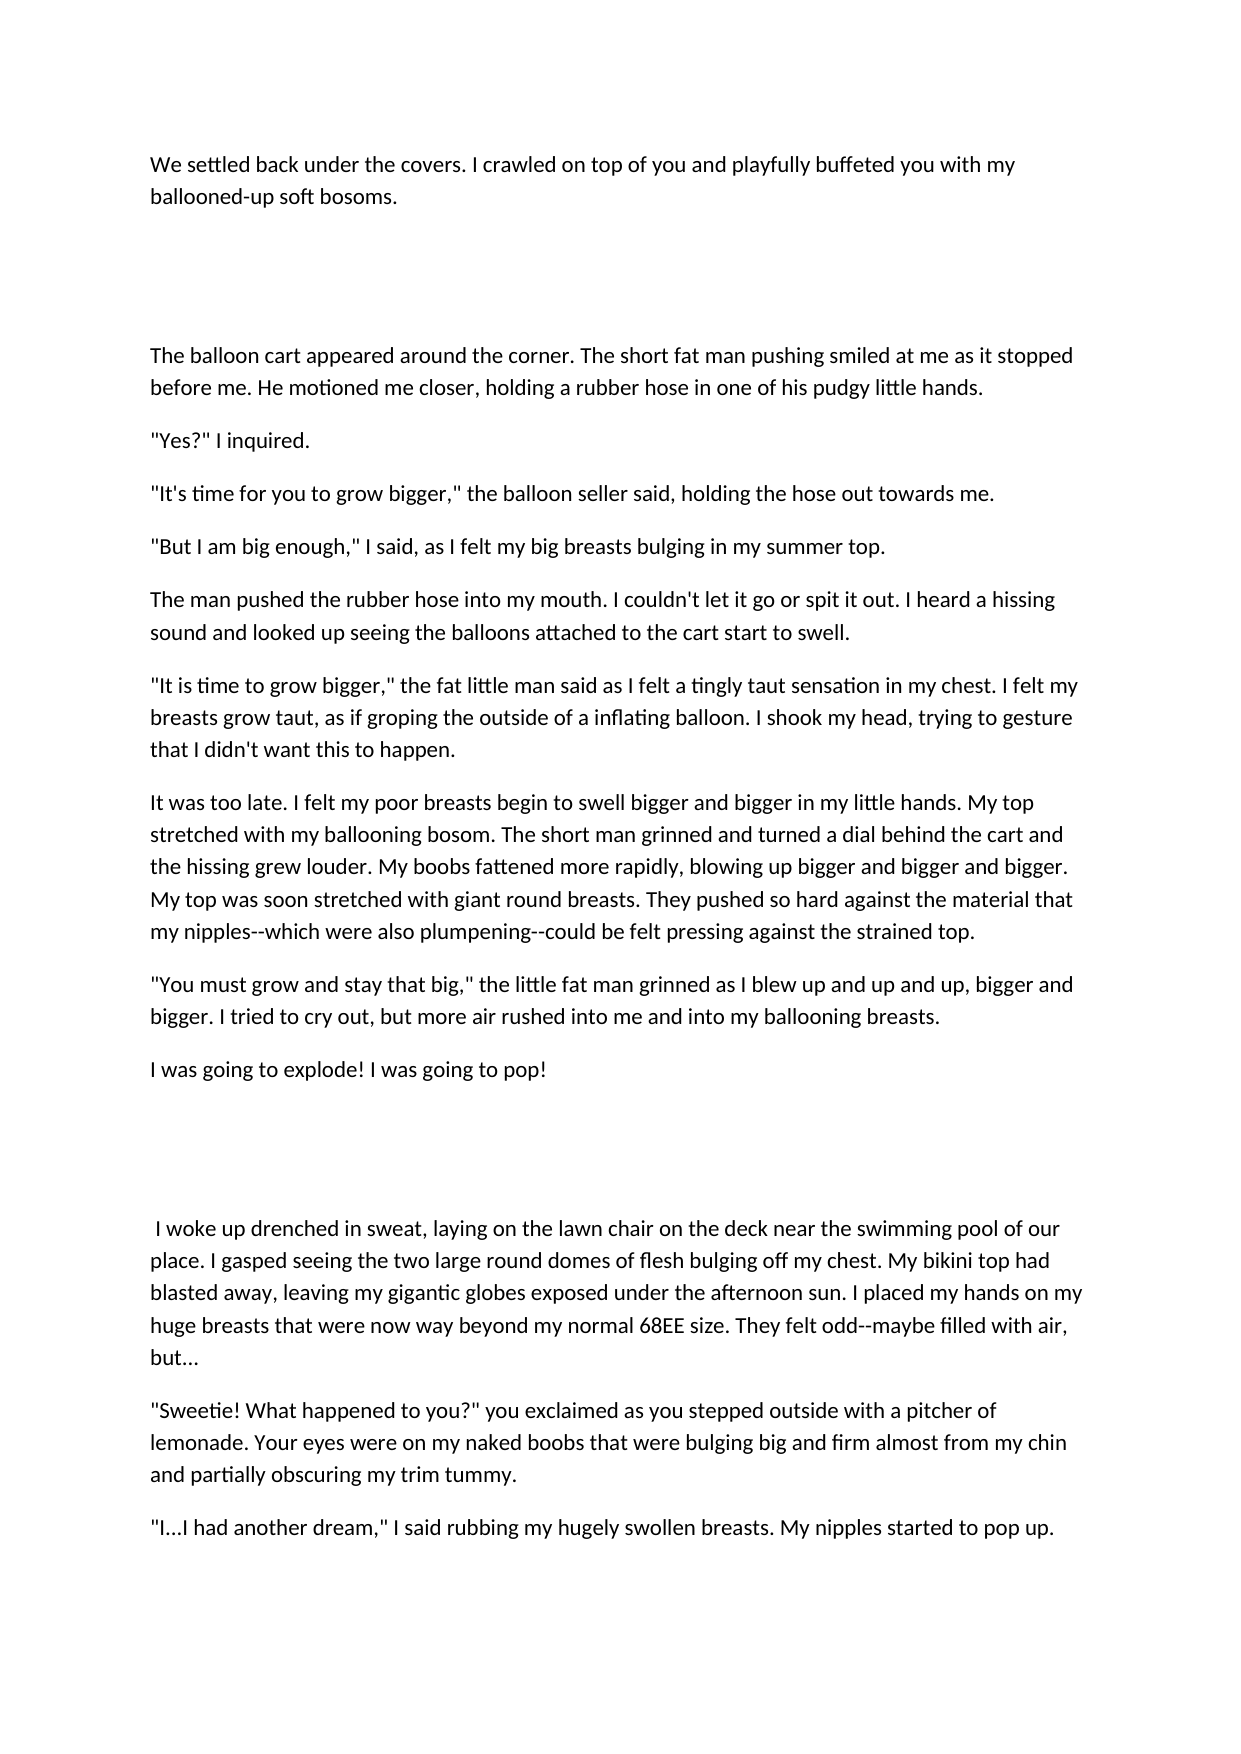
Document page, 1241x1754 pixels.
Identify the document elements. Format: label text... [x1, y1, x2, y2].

text It was too late. I felt my poor breasts begin to swell bigger and bigger in my little hands. My top stretched with my ballooning bosom. The short man grinned and turned a dial behind the cart and the hissing grew louder. My boobs fattened more rapidly, blowing up bigger and bigger and bigger. My top was soon stretched with giant round breasts. They pushed so hard against the material that my nipples--which were also plumpening--could be felt pressing against the strained top. [150, 788, 1090, 945]
text "Sweetie! What happened to you?" you exclaimed as you stepped outside with a pitcher of lemonade. Your eyes were on my naked boobs that were bulging big and firm almost from my chin and partially obscuring my trim tummy. [150, 1396, 1090, 1488]
text "But I am big enough," I said, as I felt my big breasts bulging in my summer top. [150, 532, 1090, 561]
text I was going to explode! I was going to pop! [150, 1055, 1090, 1083]
text The man pushed the rubber hose into my mouth. I couldn't let it go or spit it out. I heard a hissing sound and looked up seeing the balloons attached to the cart start to swell. [150, 586, 1090, 646]
text "It is time to grow bigger," the fat little man said as I felt a tingly taut sensation in my chest. I felt my breasts grow taut, as if groping the outside of a inflating balloon. I shook my head, trying to gesture that I didn't want this to happen. [150, 671, 1090, 763]
text The balloon cart appeared around the corner. The short fat man pushing smiled at me as it stopped before me. He motioned me closer, holding a rubber hose in one of his pudgy little hands. [150, 341, 1090, 401]
text I woke up drenched in sweat, laying on the lawn chair on the deck near the swimming pool of our place. I gasped seeing the two large round domes of flesh bulging off my chest. My bikini top had blasted away, leaving my gigantic globes exposed under the afternoon sun. I placed my hands on my huge breasts that were now way beyond my normal 68EE size. They felt odd--maybe filled with air, but... [150, 1214, 1090, 1371]
text "I...I had another dream," I said rubbing my hugely swollen breasts. My nipples started to pop up. [150, 1513, 1090, 1541]
text We settled back under the covers. I crawled on top of you and playfully buffeted you with my ballooned-up soft bosoms. [150, 150, 1090, 210]
text "It's time for you to grow bigger," the balloon seller said, holding the hose out towards me. [150, 479, 1090, 507]
text "Yes?" I inquired. [150, 426, 1090, 454]
text "You must grow and stay that big," the little fat man grinned as I blew up and up and up, bigger and bigger. I tried to cry out, but more air rushed into me and into my ballooning breasts. [150, 970, 1090, 1030]
